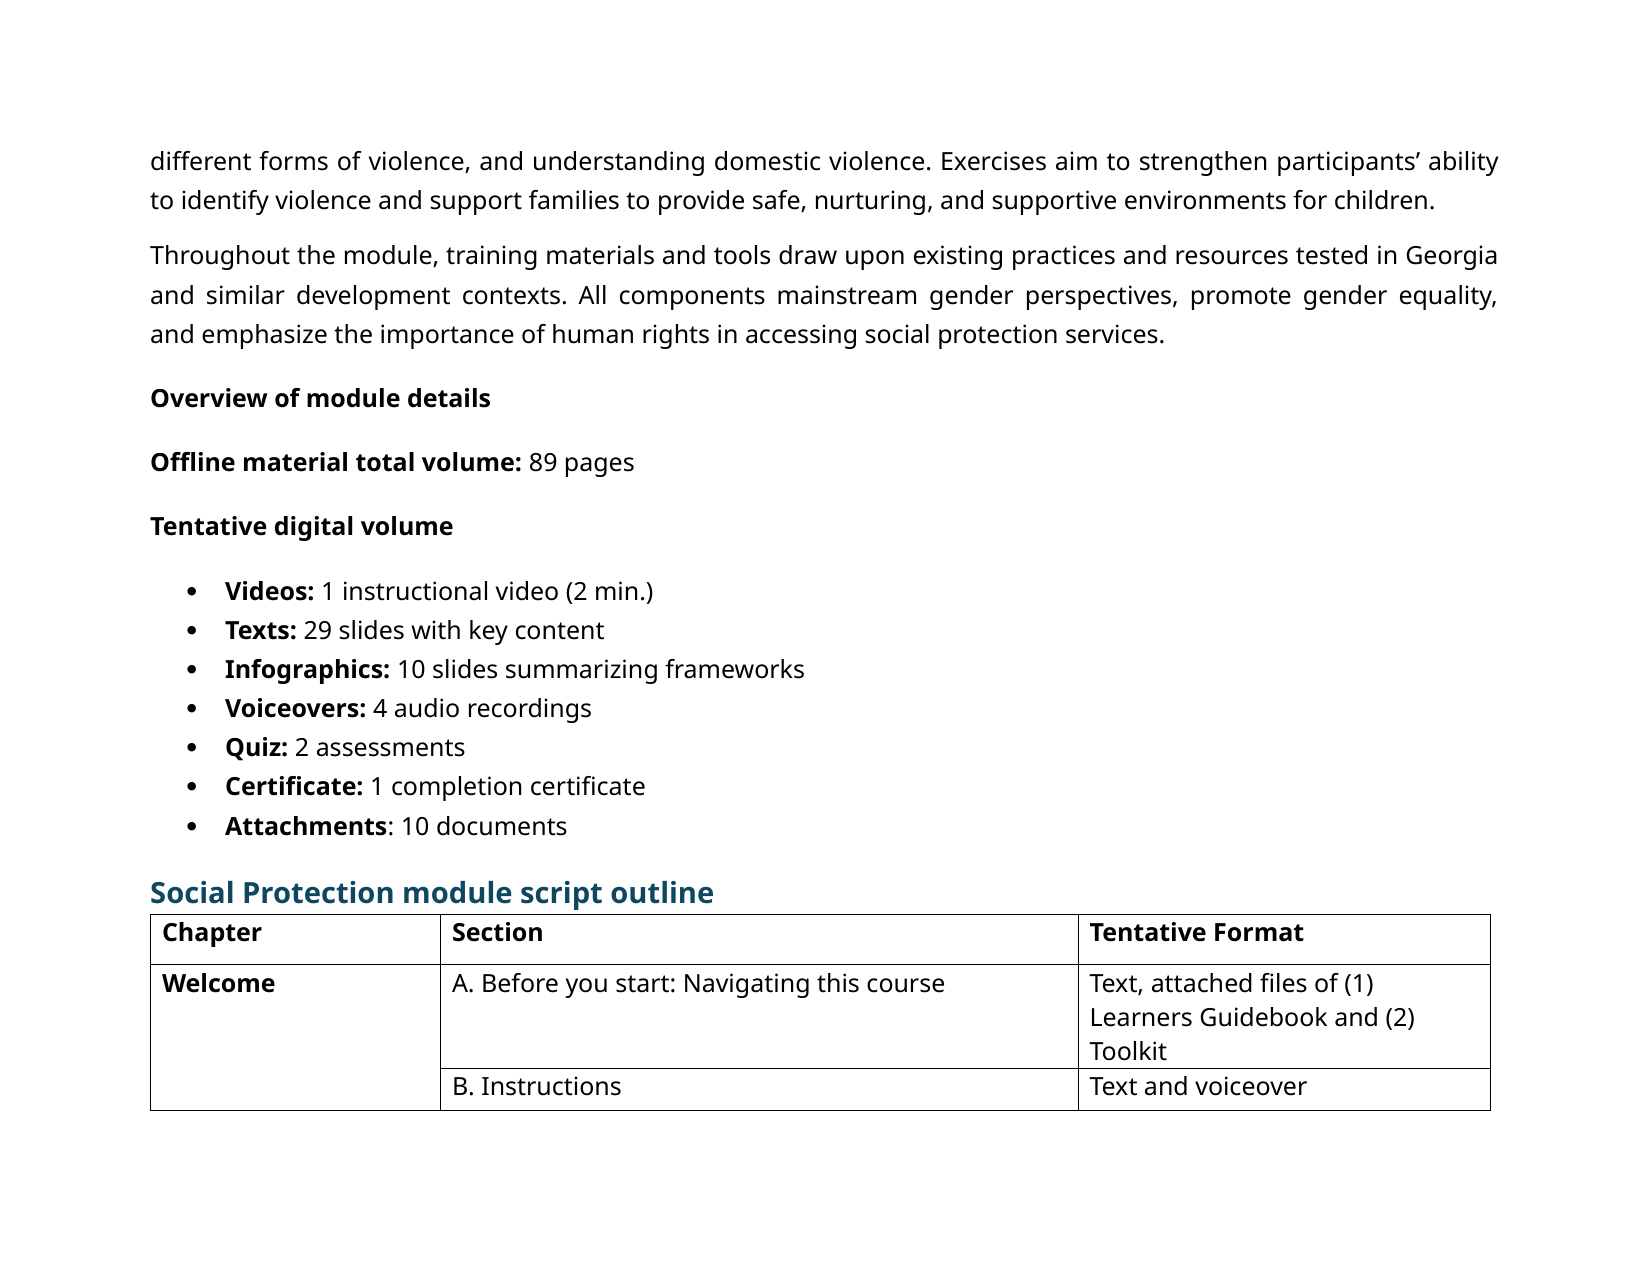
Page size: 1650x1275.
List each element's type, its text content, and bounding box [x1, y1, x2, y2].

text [150, 143, 1500, 216]
table_header Tentative Format [1079, 915, 1490, 964]
list Quiz: 2 assessments [187, 730, 1500, 764]
text Throughout the module, training materials and tools draw upon existing practices and resources tested in Georgia and similar development contexts. All components mainstream gender perspectives, promote gender equality, and emphasize the importance of human rights in accessing social protection services. [150, 238, 1500, 351]
table_cell Text, attached files of (1) Learners Guidebook and (2) Toolkit [1079, 965, 1490, 1068]
text Offline material total volume: 89 pages [150, 445, 1500, 479]
list Attachments: 10 documents [187, 808, 1500, 842]
table_cell Text and voiceover [1079, 1069, 1490, 1110]
table_header Section [441, 915, 1078, 964]
table_header Chapter [151, 915, 440, 964]
list Texts: 29 slides with key content [187, 612, 1500, 646]
text Overview of module details [150, 381, 1500, 415]
text Tentative digital volume [150, 509, 1500, 543]
list Certificate: 1 completion certificate [187, 769, 1500, 803]
table_cell Welcome [151, 965, 440, 1110]
list Voiceovers: 4 audio recordings [187, 691, 1500, 725]
table_cell A. Before you start: Navigating this course [441, 965, 1078, 1068]
subtitle Social Protection module script outline [150, 872, 1500, 912]
table_cell B. Instructions [441, 1069, 1078, 1110]
list Infographics: 10 slides summarizing frameworks [187, 651, 1500, 686]
list Videos: 1 instructional video (2 min.) [187, 573, 1500, 607]
